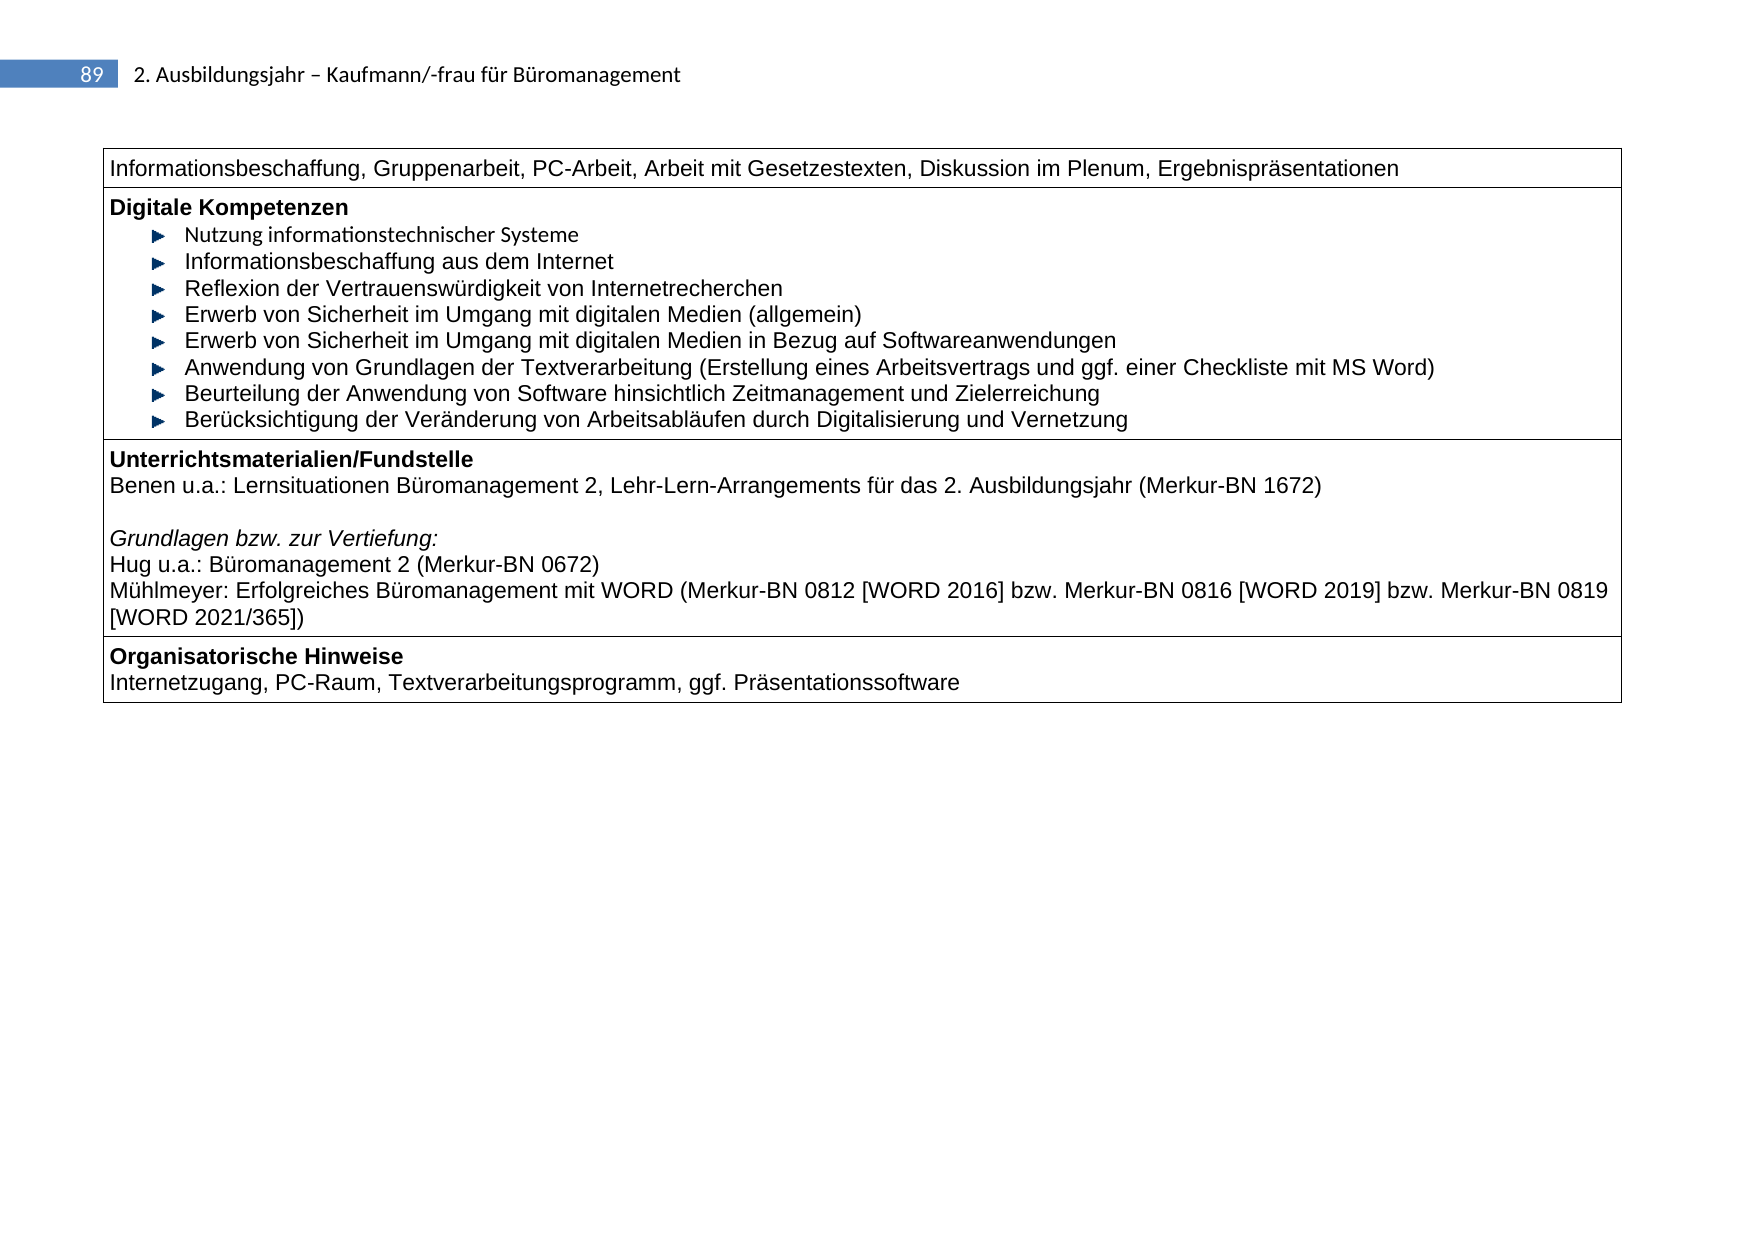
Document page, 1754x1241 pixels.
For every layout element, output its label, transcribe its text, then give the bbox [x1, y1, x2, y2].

picture [147, 225, 165, 243]
table_cell Digitale Kompetenzen [104, 188, 1621, 439]
picture [147, 332, 165, 349]
table_cell Unterrichtsmaterialien/Fundstelle Benen u.a.: Lernsituationen Büromanagement 2, Lehr-Lern-Arrangements für das 2. Ausbildungsjahr (Merkur-BN 1672) Grundlagen bzw. zur Vertiefung: Hug u.a.: Büromanagement 2 (Merkur-BN 0672) Mühlmeyer: Erfolgreiches Büromanagement mit WORD (Merkur-BN 0812 [WORD 2016] bzw. Merkur-BN 0816 [WORD 2019] bzw. Merkur-BN 0819 [WORD 2021/365]) [104, 440, 1621, 636]
picture [147, 358, 165, 376]
picture [147, 305, 165, 323]
picture [147, 384, 165, 402]
picture [147, 411, 165, 428]
picture [147, 279, 165, 296]
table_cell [104, 149, 1621, 187]
table_cell Organisatorische Hinweise Internetzugang, PC-Raum, Textverarbeitungsprogramm, ggf. Präsentationssoftware [104, 637, 1621, 702]
picture [147, 253, 165, 270]
